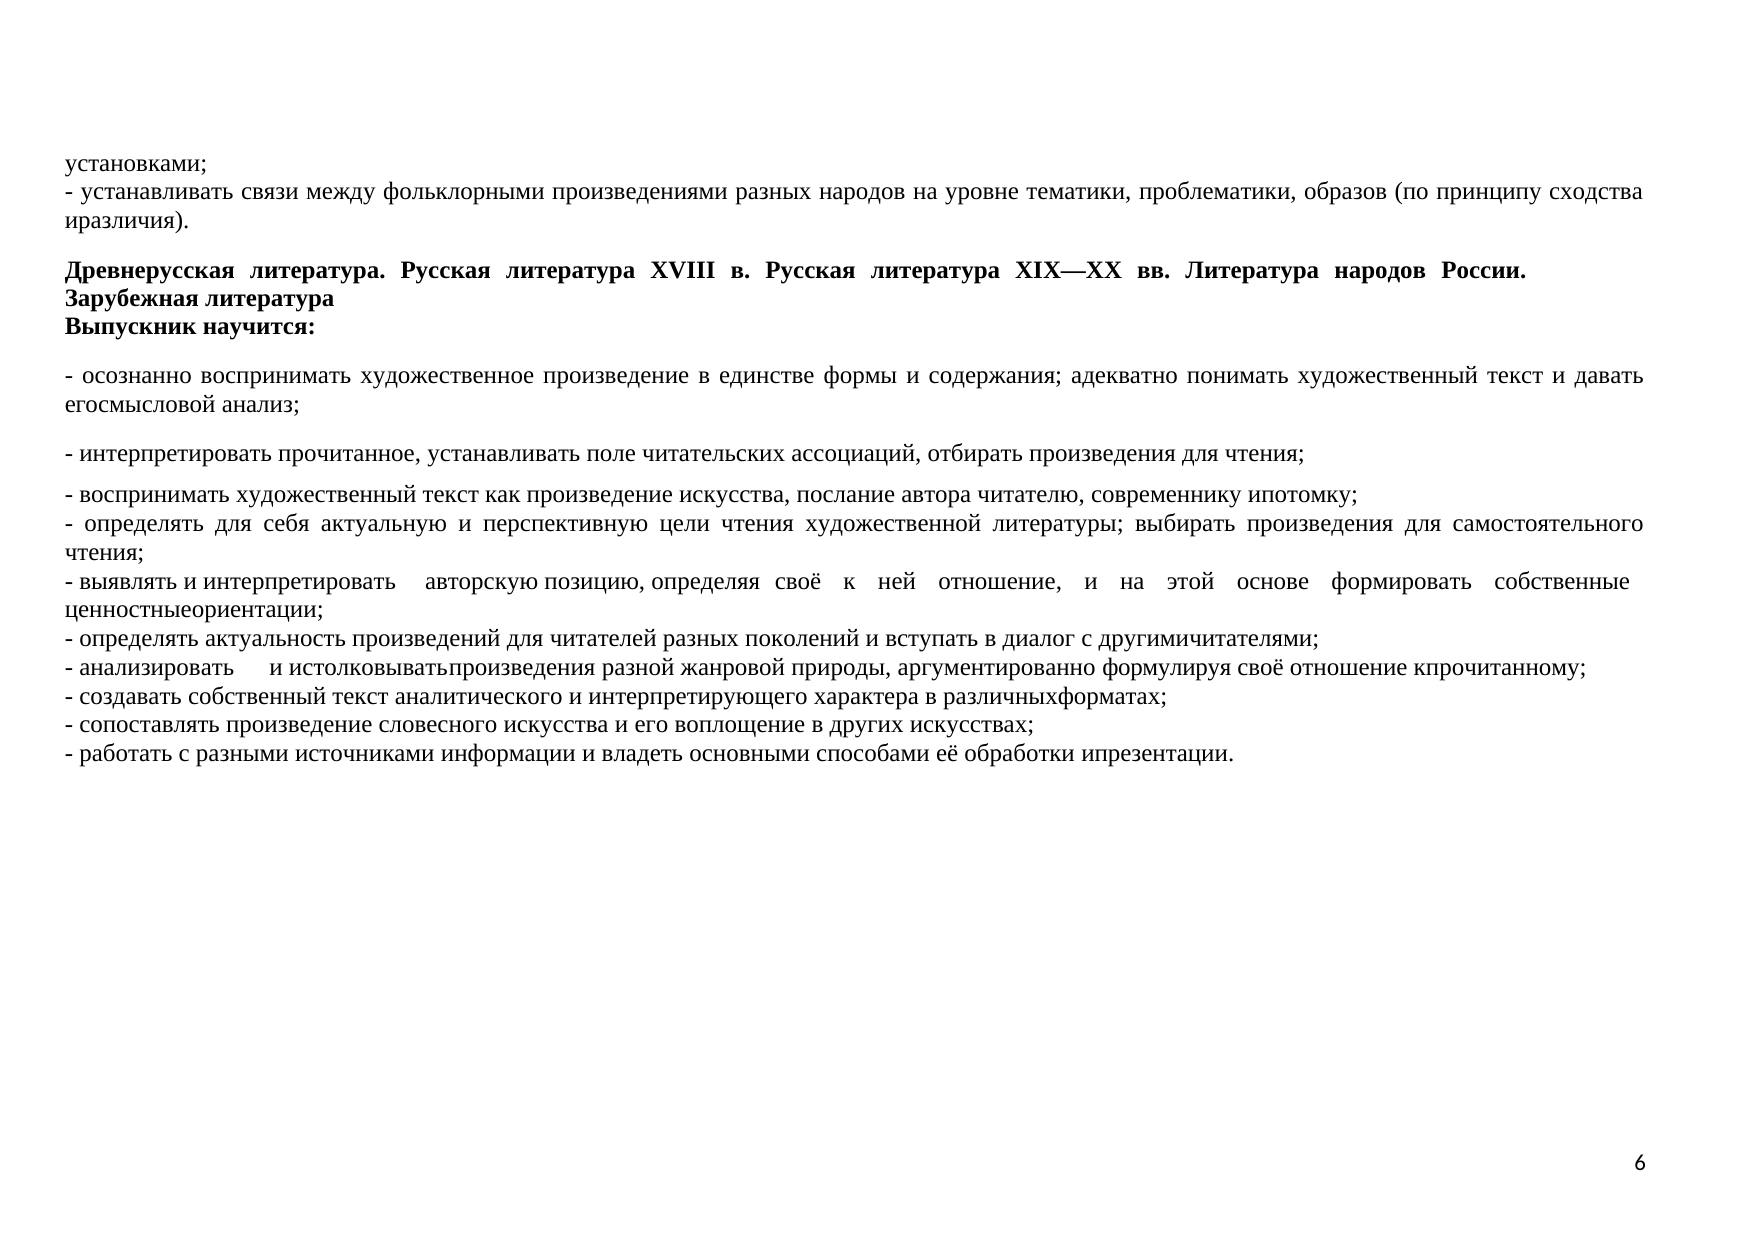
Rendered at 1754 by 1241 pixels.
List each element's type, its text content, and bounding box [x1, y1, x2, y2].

list - определять для себя актуальную и перспективную цели чтения художественной литературы; выбирать произведения для самостоятельного чтения; [64, 508, 1646, 566]
list - воспринимать художественный текст как произведение искусства, послание автора читателю, современнику ипотомку; [64, 479, 1646, 508]
text Выпускник научится: [64, 312, 1646, 340]
list - устанавливать связи между фольклорными произведениями разных народов на уровне тематики, проблематики, образов (по принципу сходства иразличия). [64, 176, 1646, 234]
list - работать с разными источниками информации и владеть основными способами её обработки ипрезентации. [64, 738, 1646, 767]
list - создавать собственный текст аналитического и интерпретирующего характера в различныхформатах; [64, 681, 1646, 709]
list - осознанно воспринимать художественное произведение в единстве формы и содержания; адекватно понимать художественный текст и давать егосмысловой анализ; [64, 361, 1646, 417]
text Древнерусская литература. Русская литература XVIII в. Русская литература XIX—XX вв. Литература народов России. Зарубежная литература [64, 255, 1528, 312]
text - интерпретировать прочитанное, устанавливать поле читательских ассоциаций, отбирать произведения для чтения; [64, 438, 1646, 467]
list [64, 148, 1646, 176]
list - сопоставлять произведение словесного искусства и его воплощение в других искусствах; [64, 709, 1646, 738]
list - анализировать и истолковывать произведения разной жанровой природы, аргументированно формулируя своё отношение кпрочитанному; [64, 652, 1646, 681]
list - выявлять и интерпретировать авторскую позицию, определяя своё к ней отношение, и на этой основе формировать собственные ценностныеориентации; [64, 566, 1631, 623]
list - определять актуальность произведений для читателей разных поколений и вступать в диалог с другимичитателями; [64, 623, 1646, 652]
